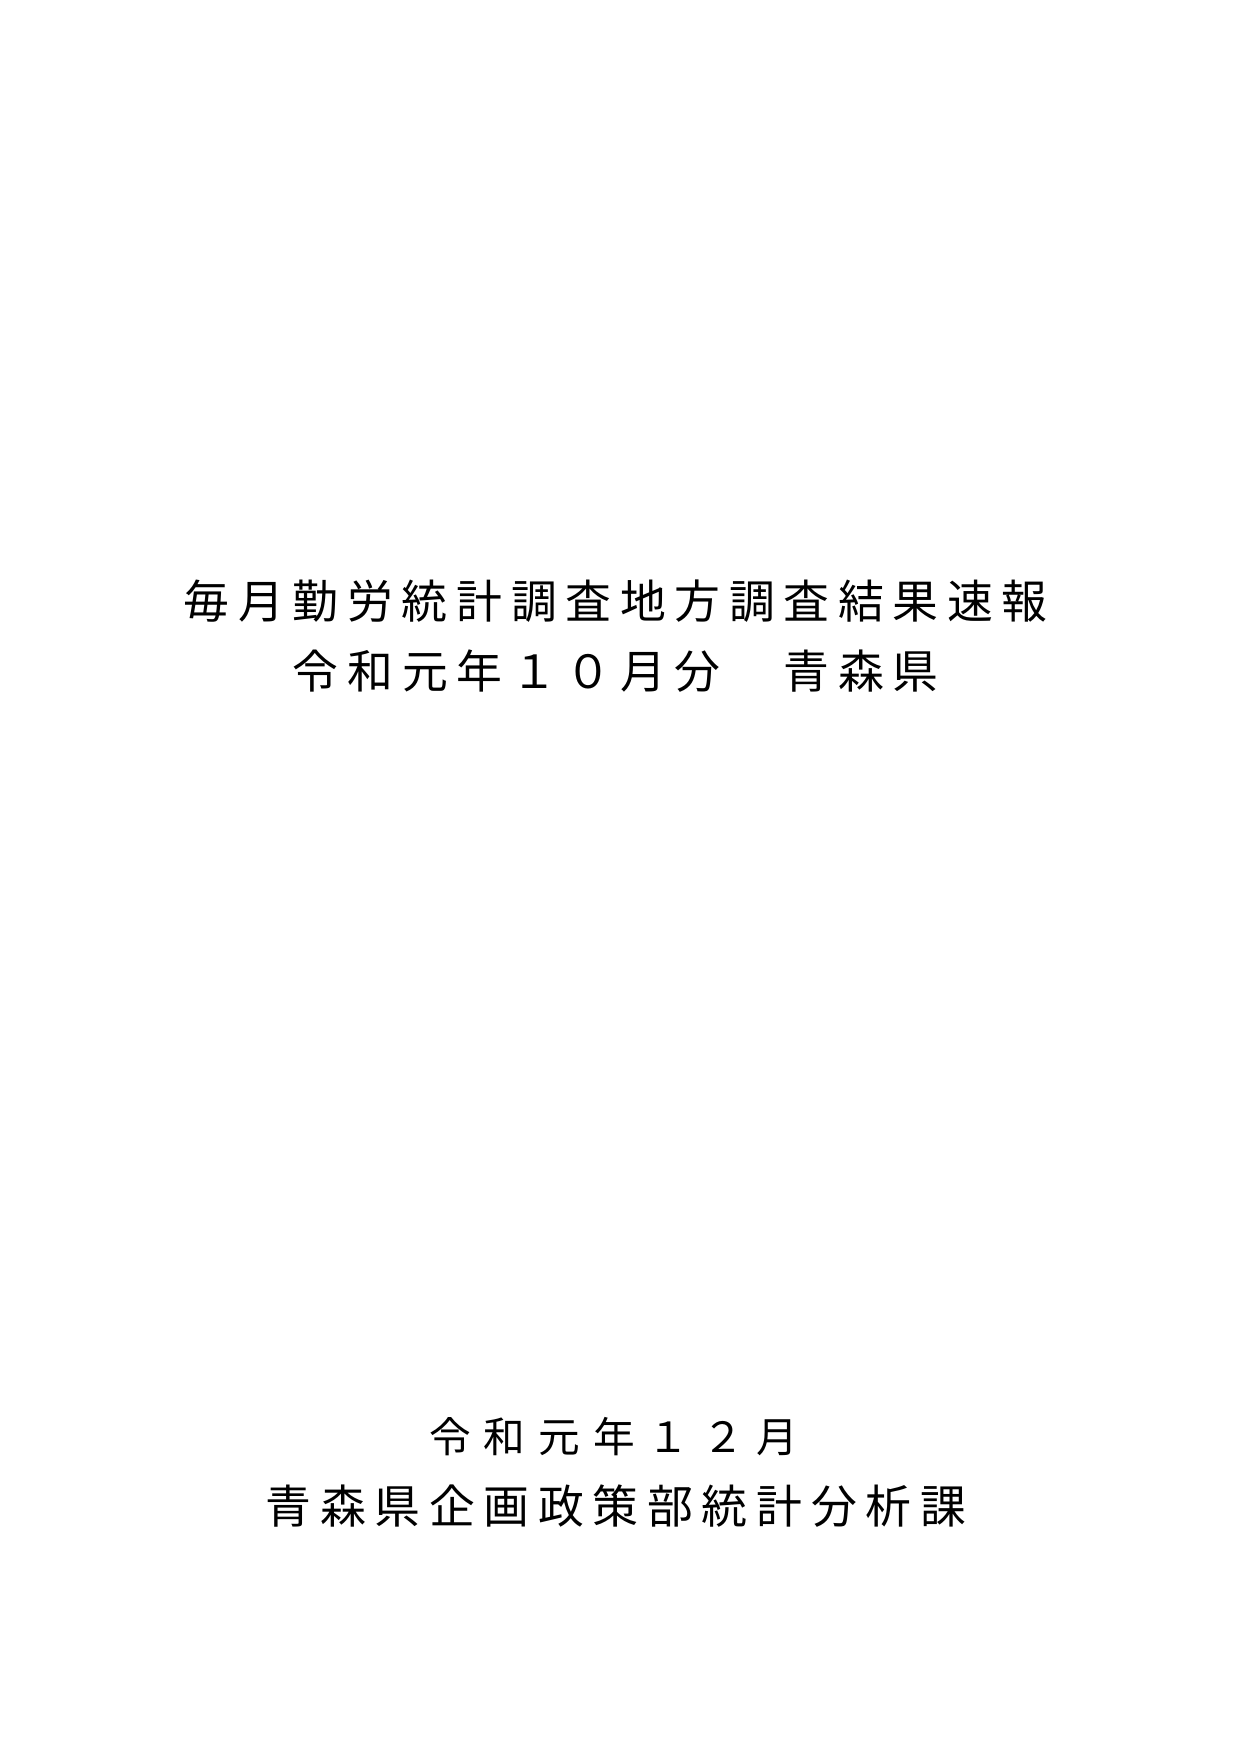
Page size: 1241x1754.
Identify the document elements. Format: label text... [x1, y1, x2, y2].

text 令和元年１０月分 青森県 [129, 634, 1111, 703]
text 青森県企画政策部統計分析課 [129, 1469, 1111, 1538]
text 毎月勤労統計調査地方調査結果速報 [129, 564, 1111, 634]
text 令和元年１２月 [129, 1399, 1111, 1469]
